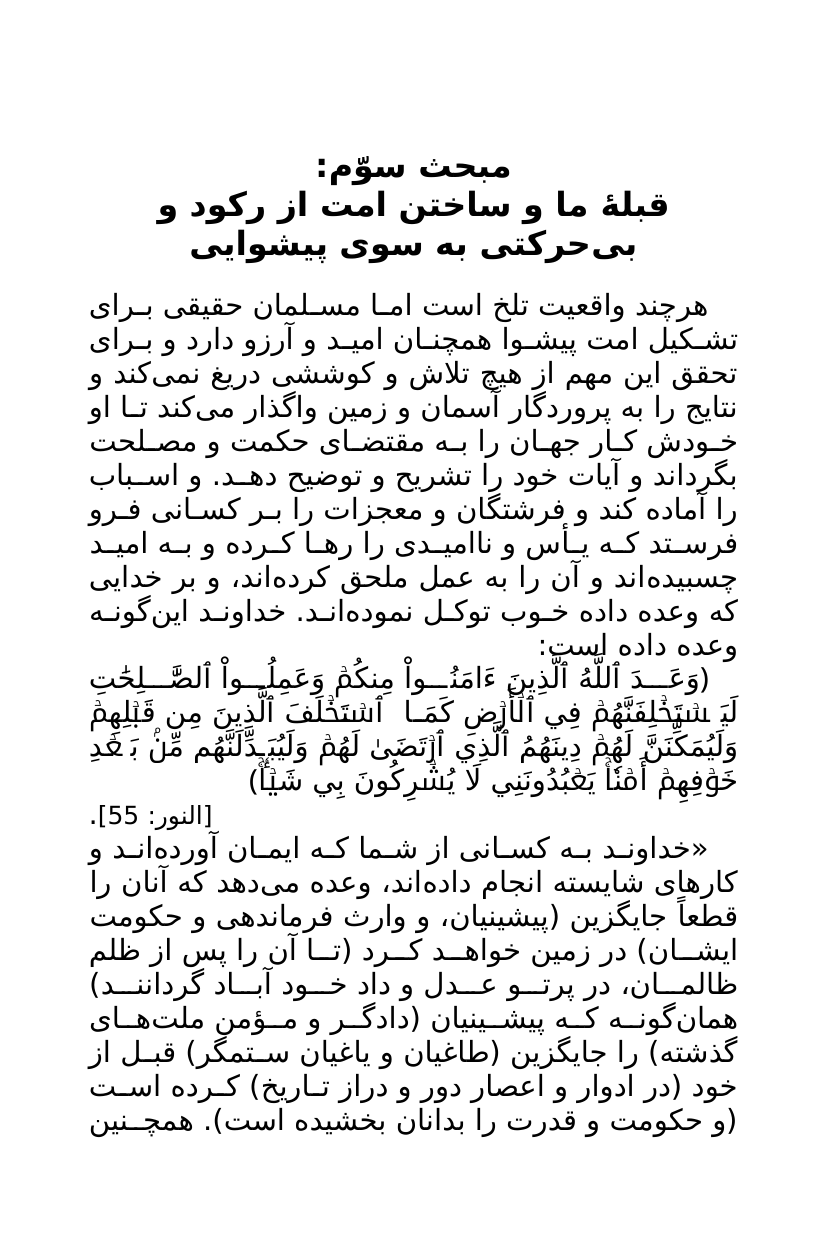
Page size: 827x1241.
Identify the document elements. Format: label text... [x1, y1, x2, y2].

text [89, 832, 738, 1137]
text مبحث سوّم: قبلۀ ما و ساختن امت از رکود و بی‌حرکتی به سوی پیشوایی [89, 147, 738, 263]
text [النور: 55]. [89, 798, 738, 832]
text ﴿وَعَدَ ٱللَّهُ ٱلَّذِينَ ءَامَنُواْ مِنكُمۡ وَعَمِلُواْ ٱلصَّٰلِحَٰتِ لَيَسۡتَخۡلِفَنَّهُمۡ فِي ٱلۡأَرۡضِ كَمَا ٱسۡتَخۡلَفَ ٱلَّذِينَ مِن قَبۡلِهِمۡ وَلَيُمَكِّنَنَّ لَهُمۡ دِينَهُمُ ٱلَّذِي ٱرۡتَضَىٰ لَهُمۡ وَلَيُبَدِّلَنَّهُم مِّنۢ بَعۡدِ خَوۡفِهِمۡ أَمۡنٗاۚ يَعۡبُدُونَنِي لَا يُشۡرِكُونَ بِي شَيۡ‍ٔٗاۚ﴾ [89, 662, 738, 798]
text هرچند واقعیت تلخ است اما مسلمان حقیقی برای تشکیل امت پیشوا همچنان امید و آرزو دارد و برای تحقق این مهم از هیچ تلاش و کوششی دریغ نمی‌کند و نتایج را به پروردگار آسمان و زمین واگذار می‌کند تا او خودش کار جهان را به مقتضای حکمت و مصلحت بگرداند و آیات خود را تشریح و توضیح دهد. و اسباب را آماده کند و فرشتگان و معجزات را بر کسانی فرو فرستد که یأس و ناامیدی را رها کرده و به امید چسبیده‌اند و آن را به عمل ملحق کرده‌اند، و بر خدایی که وعده داده خوب توکل نموده‌اند. خداوند این‌گونه وعده داده است: [89, 288, 738, 662]
